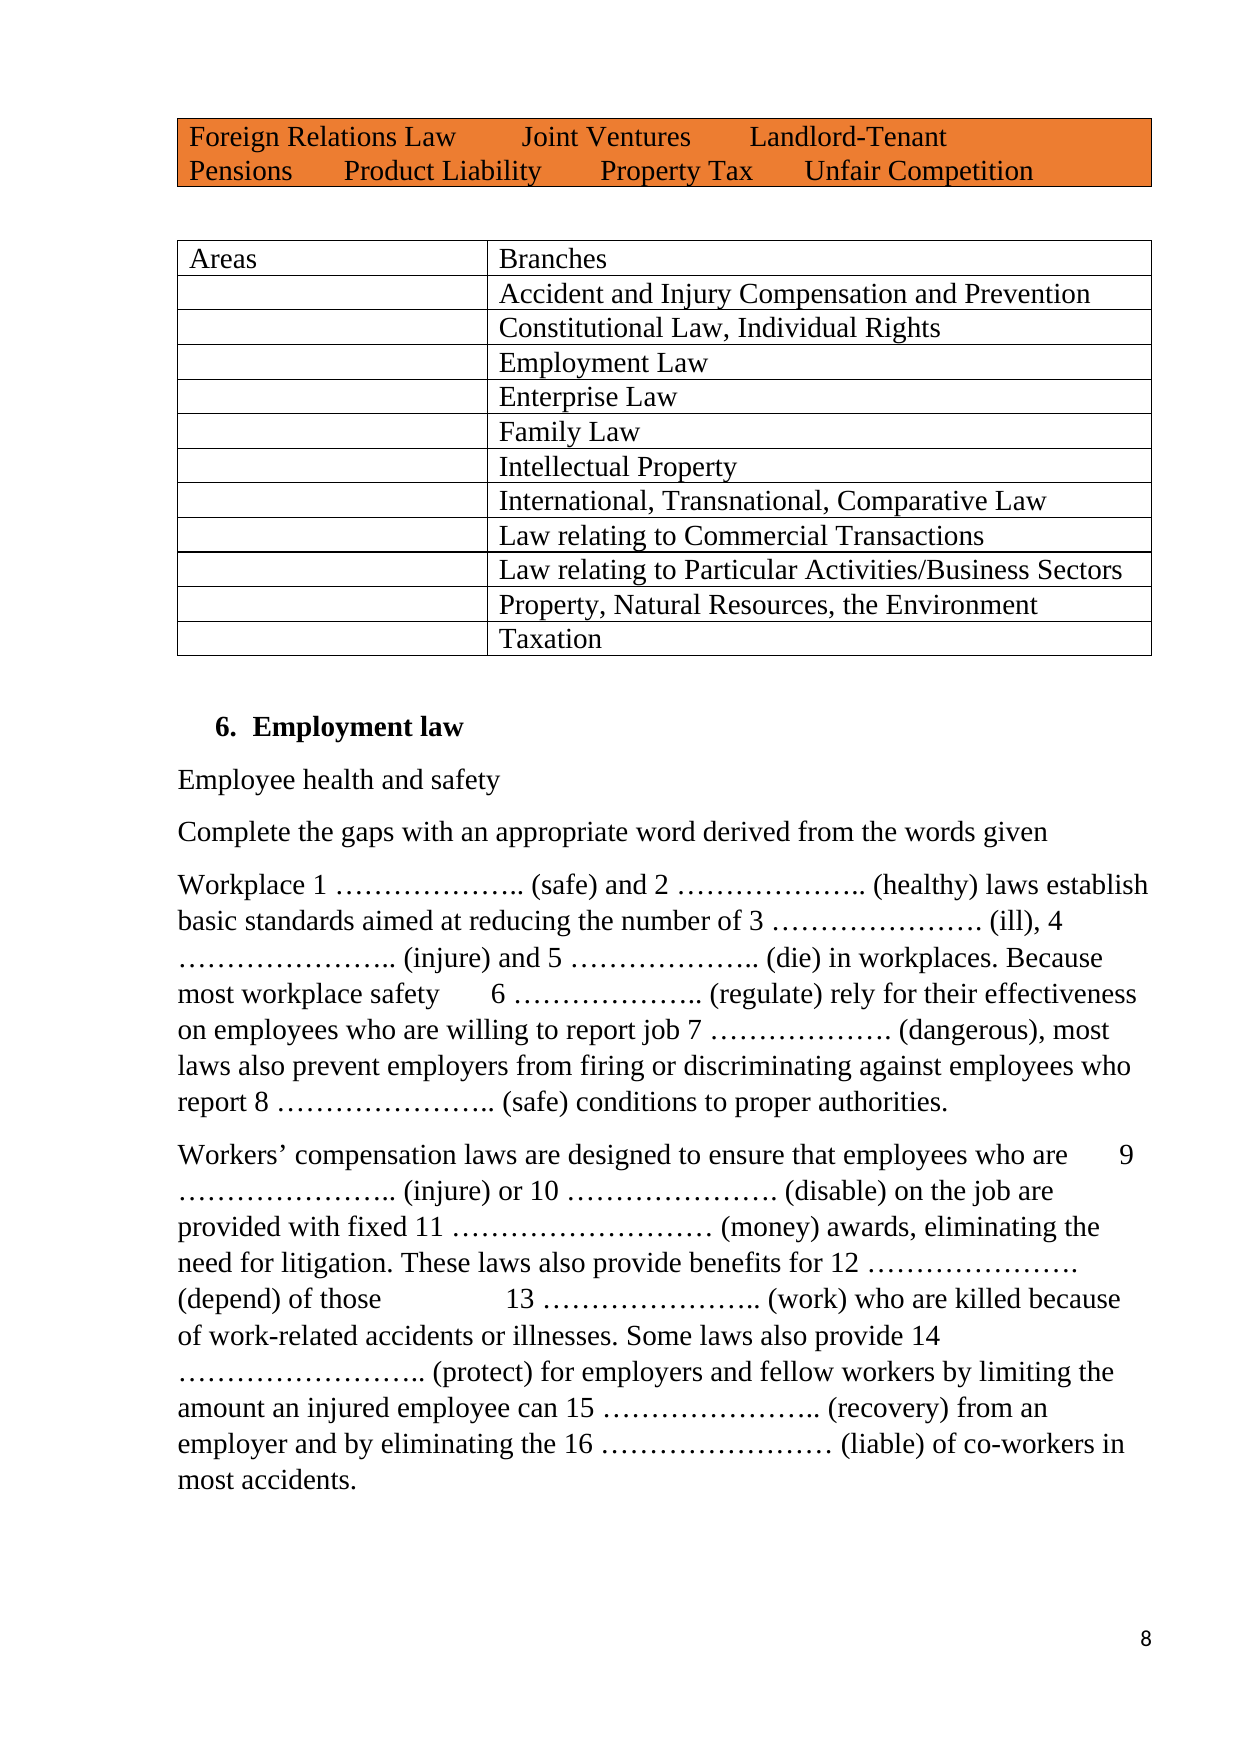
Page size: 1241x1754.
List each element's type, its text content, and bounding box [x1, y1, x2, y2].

table_cell [178, 345, 487, 378]
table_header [178, 119, 1151, 186]
table_cell Taxation [488, 622, 1151, 655]
table_cell [178, 414, 487, 448]
table_cell [178, 587, 487, 621]
table_cell Family Law [488, 414, 1151, 448]
table_cell [178, 310, 487, 344]
table_cell Constitutional Law, Individual Rights [488, 310, 1151, 344]
table_cell [178, 380, 487, 413]
table_cell [178, 518, 487, 551]
table_cell Accident and Injury Compensation and Prevention [488, 276, 1151, 309]
table_cell Intellectual Property [488, 449, 1151, 482]
table_cell [178, 449, 487, 482]
table_cell [178, 553, 487, 586]
table_cell Property, Natural Resources, the Environment [488, 587, 1151, 621]
table_cell Law relating to Commercial Transactions [488, 518, 1151, 551]
text Complete the gaps with an appropriate word derived from the words given [177, 814, 1152, 848]
table_header Branches [488, 241, 1151, 275]
table_cell Enterprise Law [488, 380, 1151, 413]
table_cell [178, 483, 487, 517]
text Workplace 1 ……………….. (safe) and 2 ……………….. (healthy) laws establish basic standards aimed at reducing the number of 3 …………………. (ill), 4 ………………….. (injure) and 5 ……………….. (die) in workplaces. Because most workplace safety 6 ……………….. (regulate) rely for their effectiveness on employees who are willing to report job 7 ………………. (dangerous), most laws also prevent employers from firing or discriminating against employees who report 8 ………………….. (safe) conditions to proper authorities. [177, 867, 1152, 1118]
text Workers’ compensation laws are designed to ensure that employees who are 9 ………………….. (injure) or 10 …………………. (disable) on the job are provided with fixed 11 ……………………… (money) awards, eliminating the need for litigation. These laws also provide benefits for 12 …………………. (depend) of those 13 ………………….. (work) who are killed because of work-related accidents or illnesses. Some laws also provide 14 …………………….. (protect) for employers and fellow workers by limiting the amount an injured employee can 15 ………………….. (recovery) from an employer and by eliminating the 16 …………………… (liable) of co-workers in most accidents. [177, 1137, 1152, 1496]
table_cell Employment Law [488, 345, 1151, 378]
table_cell Law relating to Particular Activities/Business Sectors [488, 553, 1151, 586]
table_cell [178, 276, 487, 309]
list Employment law [215, 709, 1152, 742]
table_cell International, Transnational, Comparative Law [488, 483, 1151, 517]
text Employee health and safety [177, 762, 1152, 795]
table_cell [178, 622, 487, 655]
table_header Areas [178, 241, 487, 275]
